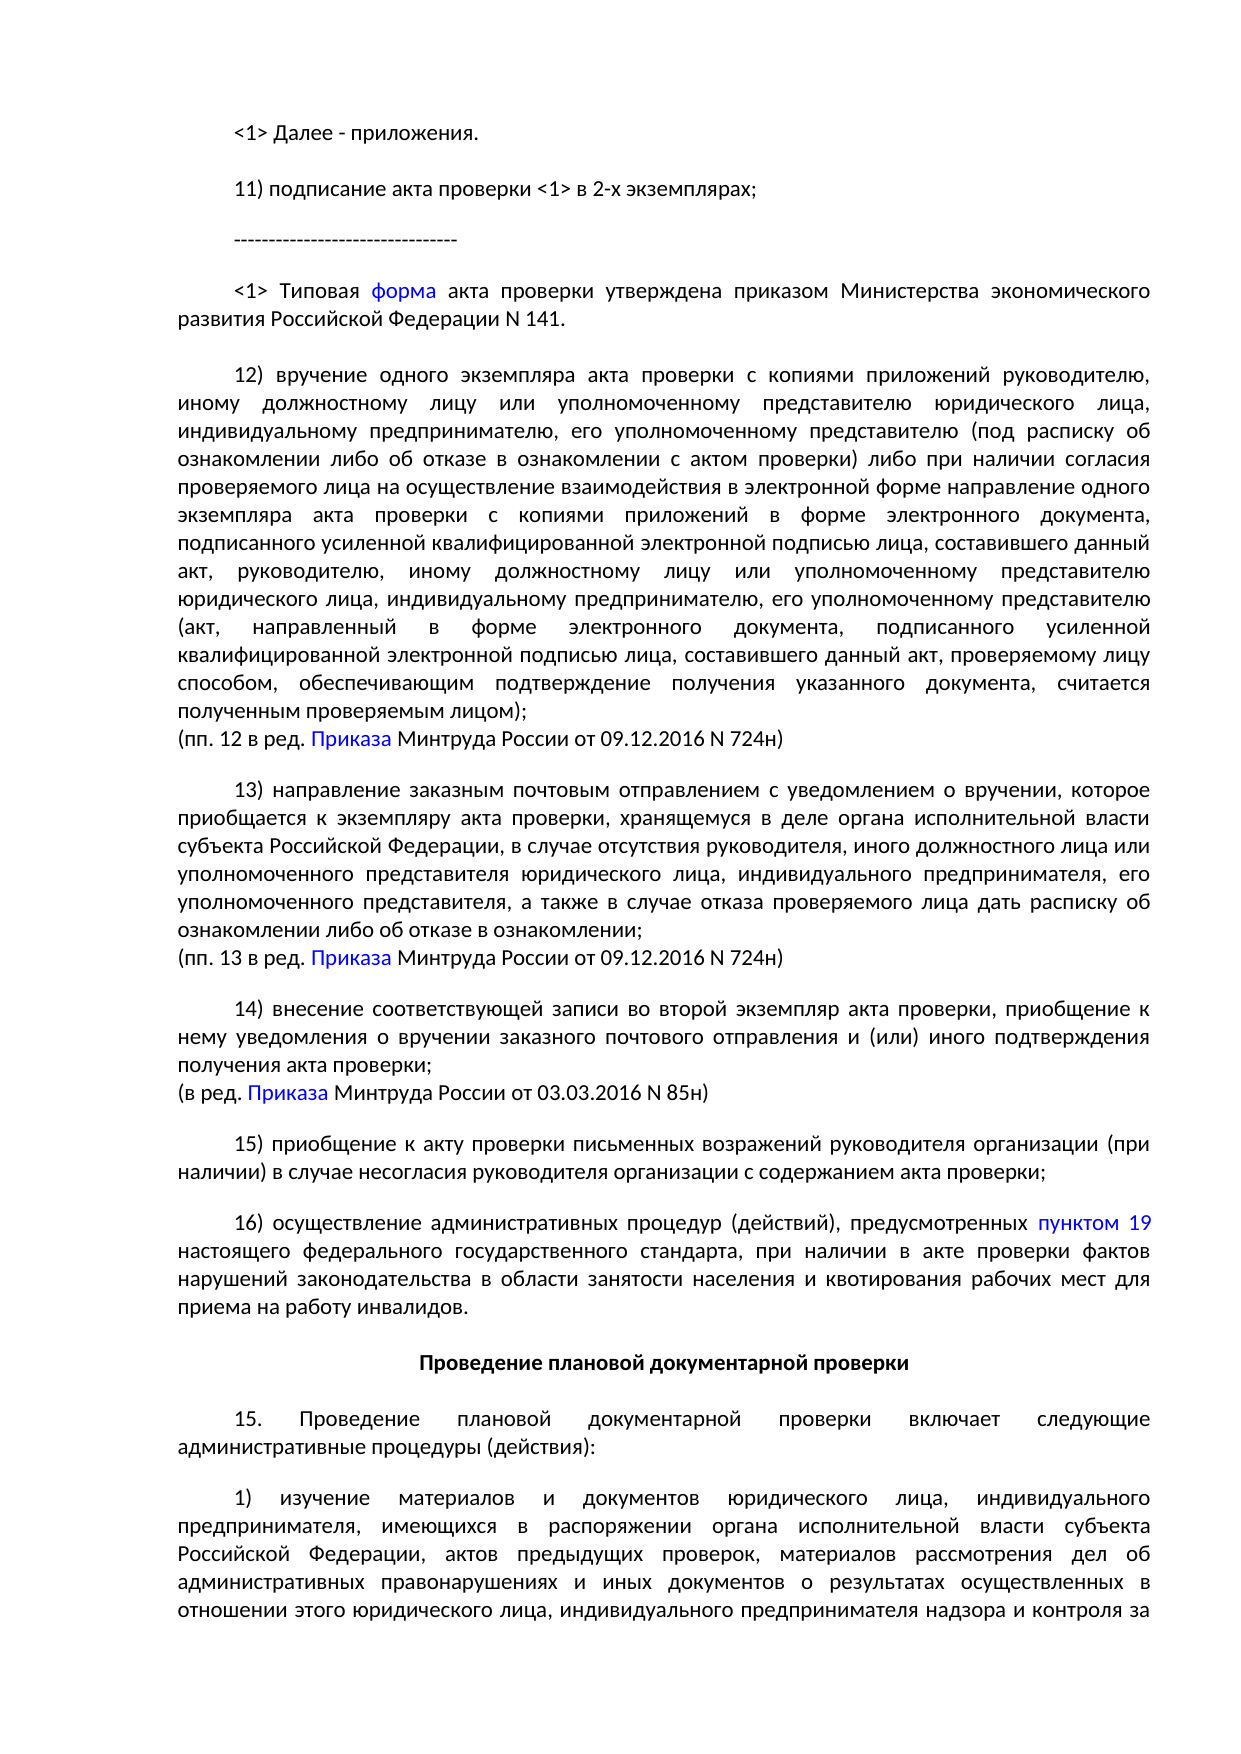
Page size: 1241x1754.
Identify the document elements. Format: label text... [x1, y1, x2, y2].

text 16) осуществление административных процедур (действий), предусмотренных пунктом 19 настоящего федерального государственного стандарта, при наличии в акте проверки фактов нарушений законодательства в области занятости населения и квотирования рабочих мест для приема на работу инвалидов. [177, 1208, 1152, 1320]
text (в ред. Приказа Минтруда России от 03.03.2016 N 85н) [177, 1078, 1152, 1106]
text 11) подписание акта проверки <1> в 2-х экземплярах; [177, 174, 1152, 202]
text 15. Проведение плановой документарной проверки включает следующие административные процедуры (действия): [177, 1404, 1152, 1461]
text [177, 1483, 1152, 1623]
text (пп. 12 в ред. Приказа Минтруда России от 09.12.2016 N 724н) [177, 724, 1152, 752]
title Проведение плановой документарной проверки [177, 1348, 1152, 1376]
text 12) вручение одного экземпляра акта проверки с копиями приложений руководителю, иному должностному лицу или уполномоченному представителю юридического лица, индивидуальному предпринимателю, его уполномоченному представителю (под расписку об ознакомлении либо об отказе в ознакомлении с актом проверки) либо при наличии согласия проверяемого лица на осуществление взаимодействия в электронной форме направление одного экземпляра акта проверки с копиями приложений в форме электронного документа, подписанного усиленной квалифицированной электронной подписью лица, составившего данный акт, руководителю, иному должностному лицу или уполномоченному представителю юридического лица, индивидуальному предпринимателю, его уполномоченному представителю (акт, направленный в форме электронного документа, подписанного усиленной квалифицированной электронной подписью лица, составившего данный акт, проверяемому лицу способом, обеспечивающим подтверждение получения указанного документа, считается полученным проверяемым лицом); [177, 360, 1152, 724]
text <1> Типовая форма акта проверки утверждена приказом Министерства экономического развития Российской Федерации N 141. [177, 276, 1152, 332]
text 13) направление заказным почтовым отправлением с уведомлением о вручении, которое приобщается к экземпляру акта проверки, хранящемуся в деле органа исполнительной власти субъекта Российской Федерации, в случае отсутствия руководителя, иного должностного лица или уполномоченного представителя юридического лица, индивидуального предпринимателя, его уполномоченного представителя, а также в случае отказа проверяемого лица дать расписку об ознакомлении либо об отказе в ознакомлении; [177, 775, 1152, 943]
text 15) приобщение к акту проверки письменных возражений руководителя организации (при наличии) в случае несогласия руководителя организации с содержанием акта проверки; [177, 1129, 1152, 1185]
text 14) внесение соответствующей записи во второй экземпляр акта проверки, приобщение к нему уведомления о вручении заказного почтового отправления и (или) иного подтверждения получения акта проверки; [177, 994, 1152, 1078]
text -------------------------------- [177, 225, 1152, 253]
text (пп. 13 в ред. Приказа Минтруда России от 09.12.2016 N 724н) [177, 943, 1152, 971]
text <1> Далее - приложения. [177, 118, 1152, 146]
